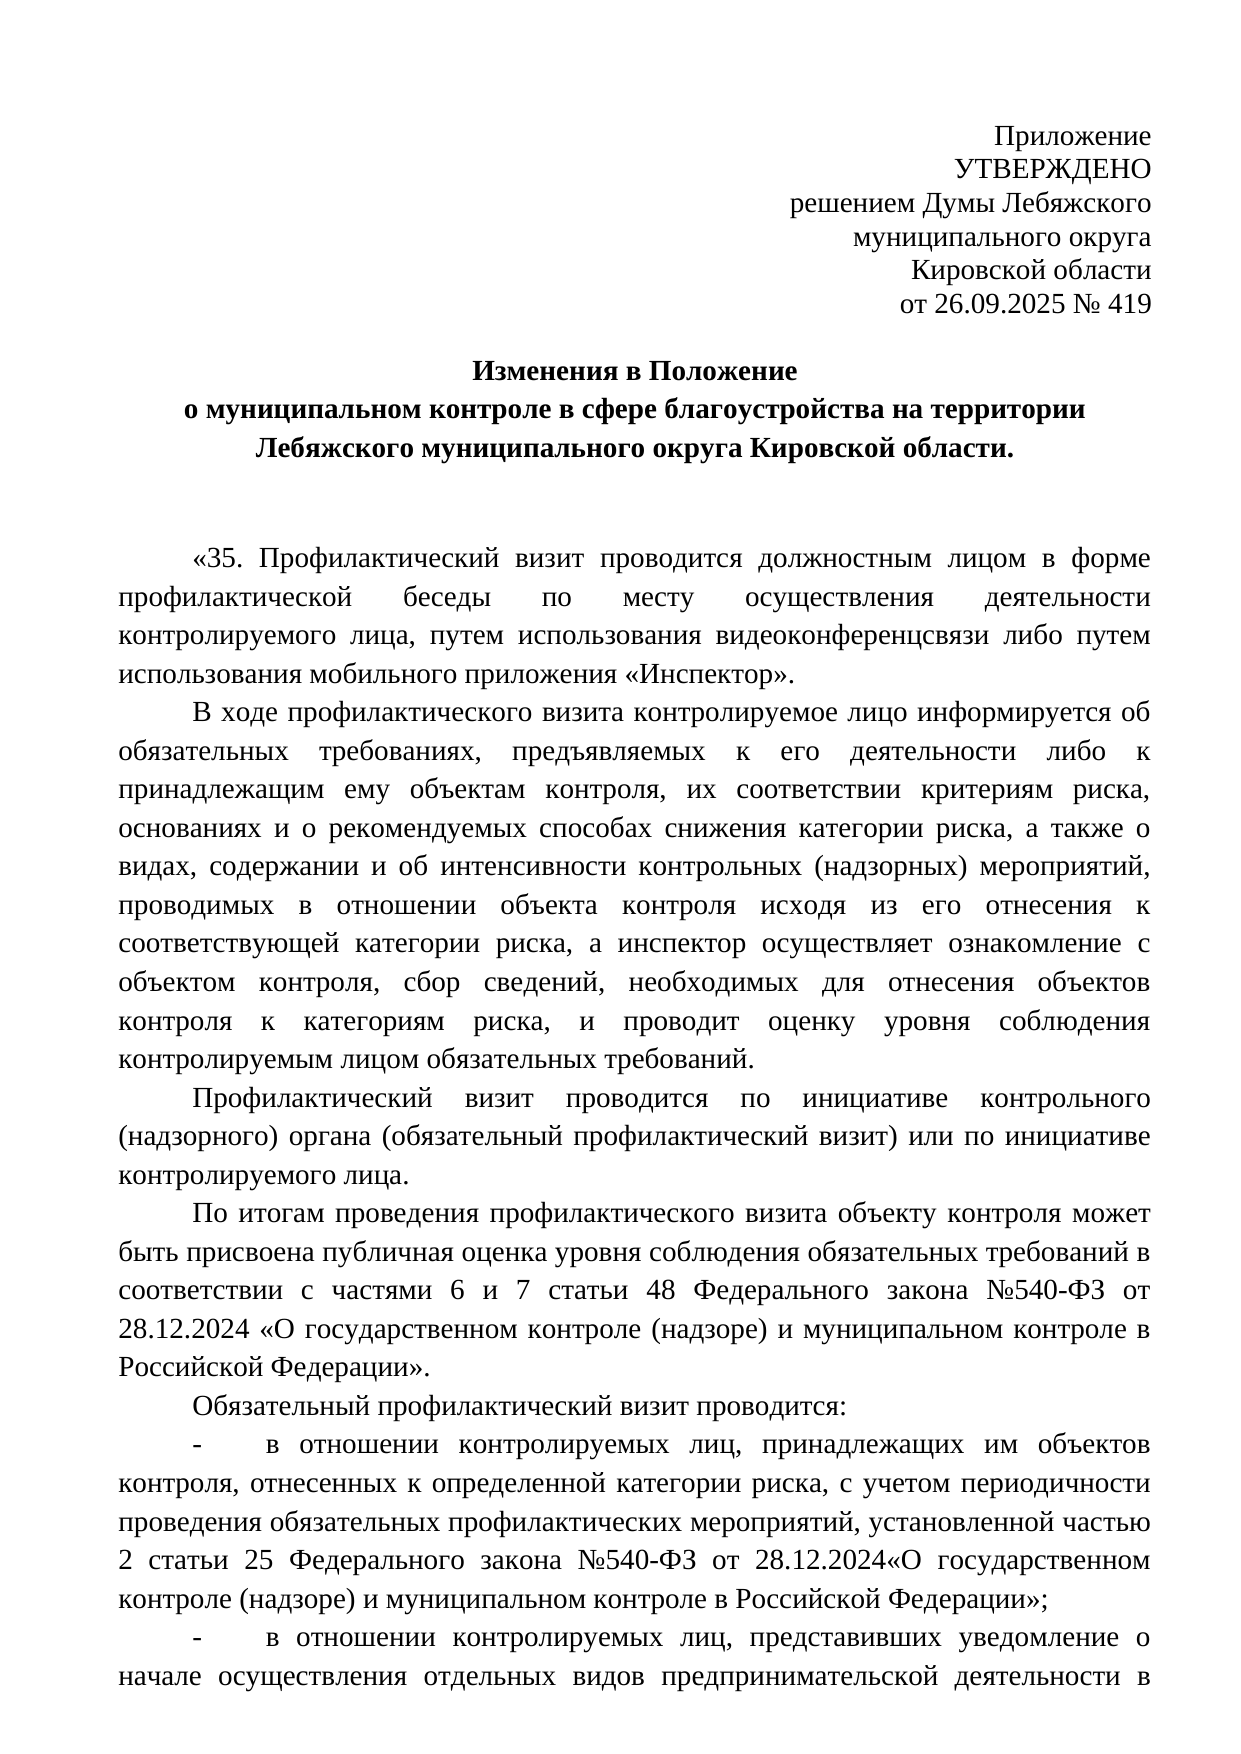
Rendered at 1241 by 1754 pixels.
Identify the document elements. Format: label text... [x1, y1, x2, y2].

text Кировской области [118, 252, 1152, 286]
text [118, 1619, 1152, 1691]
text «35. Профилактический визит проводится должностным лицом в форме профилактической беседы по месту осуществления деятельности контролируемого лица, путем использования видеоконференцсвязи либо путем использования мобильного приложения «Инспектор». [118, 540, 1152, 689]
text Профилактический визит проводится по инициативе контрольного (надзорного) органа (обязательный профилактический визит) или по инициативе контролируемого лица. [118, 1080, 1152, 1190]
text - в отношении контролируемых лиц, принадлежащих им объектов контроля, отнесенных к определенной категории риска, с учетом периодичности проведения обязательных профилактических мероприятий, установленной частью 2 статьи 25 Федерального закона №540-ФЗ от 28.12.2024«О государственном контроле (надзоре) и муниципальном контроле в Российской Федерации»; [118, 1427, 1152, 1614]
text УТВЕРЖДЕНО [118, 152, 1152, 185]
text В ходе профилактического визита контролируемое лицо информируется об обязательных требованиях, предъявляемых к его деятельности либо к принадлежащим ему объектам контроля, их соответствии критериям риска, основаниях и о рекомендуемых способах снижения категории риска, а также о видах, содержании и об интенсивности контрольных (надзорных) мероприятий, проводимых в отношении объекта контроля исходя из его отнесения к соответствующей категории риска, а инспектор осуществляет ознакомление с объектом контроля, сбор сведений, необходимых для отнесения объектов контроля к категориям риска, и проводит оценку уровня соблюдения контролируемым лицом обязательных требований. [118, 694, 1152, 1075]
text от 26.09.2025 № 419 [118, 286, 1152, 319]
text Обязательный профилактический визит проводится: [118, 1388, 1152, 1422]
text Приложение [118, 118, 1152, 152]
text решением Думы Лебяжского [118, 185, 1152, 219]
text муниципального округа [118, 219, 1152, 252]
text Изменения в Положение [118, 353, 1152, 386]
text о муниципальном контроле в сфере благоустройства на территории Лебяжского муниципального округа Кировской области. [118, 391, 1152, 463]
text По итогам проведения профилактического визита объекту контроля может быть присвоена публичная оценка уровня соблюдения обязательных требований в соответствии с частями 6 и 7 статьи 48 Федерального закона №540-ФЗ от 28.12.2024 «О государственном контроле (надзоре) и муниципальном контроле в Российской Федерации». [118, 1195, 1152, 1383]
